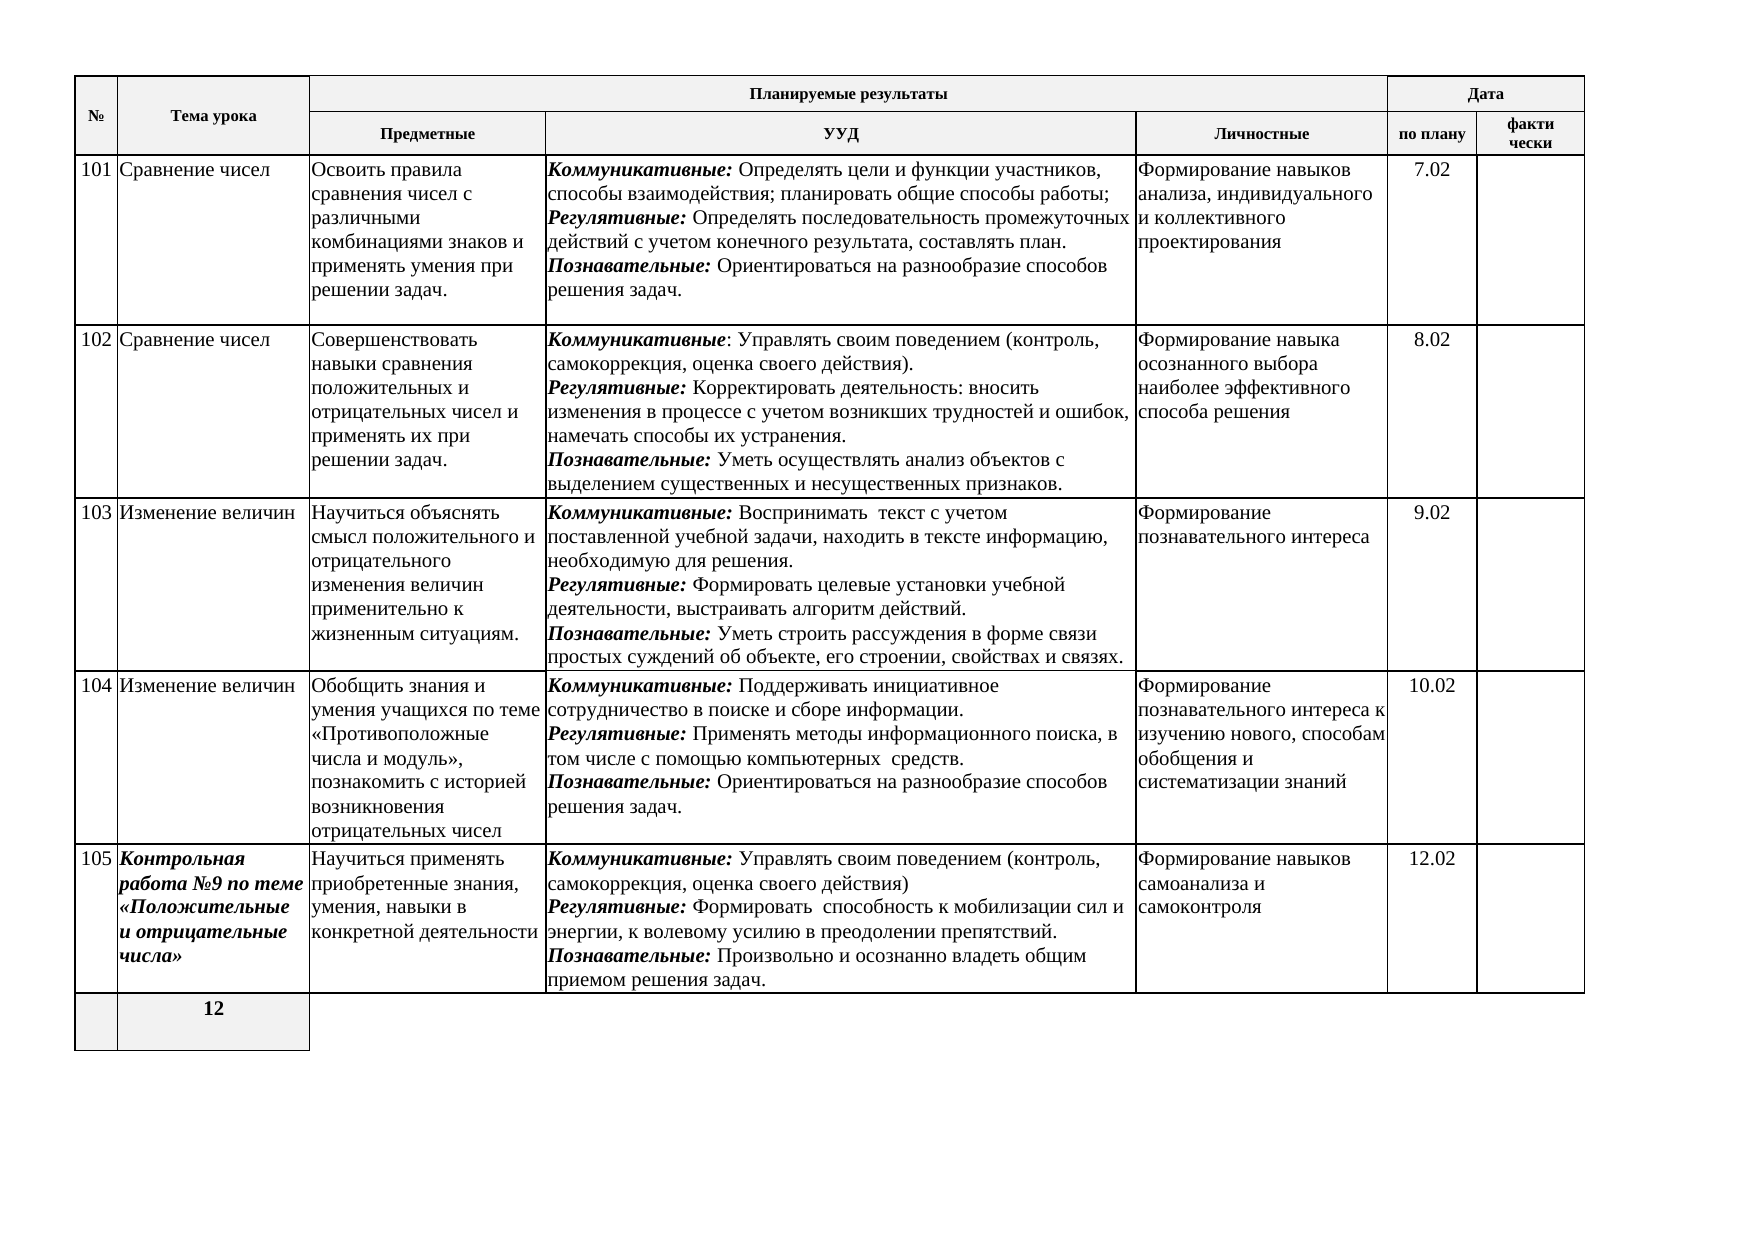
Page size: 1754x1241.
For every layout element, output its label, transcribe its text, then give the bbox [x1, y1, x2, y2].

table_cell Совершенствовать навыки сравнения положительных и отрицательных чисел и применять их при решении задач. [310, 326, 545, 497]
table_cell Изменение величин [118, 499, 309, 670]
table_cell УУД [546, 112, 1135, 154]
table_cell 12 [118, 994, 309, 1050]
table_cell Коммуникативные: Управлять своим поведением (контроль, самокоррекция, оценка своего действия) Регулятивные: Формировать способность к мобилизации сил и энергии, к волевому усилию в преодолении препятствий. Познавательные: Произвольно и осознанно владеть общим приемом решения задач. [547, 845, 1135, 992]
table_cell Коммуникативные: Определять цели и функции участников, способы взаимодействия; планировать общие способы работы; Регулятивные: Определять последовательность промежуточных действий с учетом конечного результата, составлять план. Познавательные: Ориентироваться на разнообразие способов решения задач. [547, 156, 1135, 324]
table_cell Освоить правила сравнения чисел с различными комбинациями знаков и применять умения при решении задач. [310, 156, 545, 324]
table_cell Контрольная работа №9 по теме «Положительные и отрицательные числа» [118, 845, 309, 992]
table_header Планируемые результаты [310, 76, 1387, 111]
table_cell 9.02 [1388, 499, 1476, 670]
table_cell Сравнение чисел [118, 326, 309, 497]
table_cell Научиться применять приобретенные знания, умения, навыки в конкретной деятельности [310, 845, 545, 992]
table_cell по плану [1388, 112, 1476, 154]
table_cell 12.02 [1388, 845, 1476, 992]
table_cell [1478, 156, 1584, 324]
table_cell Коммуникативные: Поддерживать инициативное сотрудничество в поиске и сборе информации. Регулятивные: Применять методы информационного поиска, в том числе с помощью компьютерных средств. Познавательные: Ориентироваться на разнообразие способов решения задач. [547, 671, 1135, 843]
table_header Дата [1388, 77, 1584, 111]
table_cell Научиться объяснять смысл положительного и отрицательного изменения величин применительно к жизненным ситуациям. [310, 499, 545, 670]
table_cell [1478, 845, 1584, 992]
table_cell Коммуникативные: Воспринимать текст с учетом поставленной учебной задачи, находить в тексте информацию, необходимую для решения. Регулятивные: Формировать целевые установки учебной деятельности, выстраивать алгоритм действий. Познавательные: Уметь строить рассуждения в форме связи простых суждений об объекте, его строении, свойствах и связях. [547, 499, 1135, 670]
table_cell факти чески [1477, 112, 1584, 154]
table_cell 101 [76, 156, 117, 324]
table_cell Предметные [310, 112, 545, 154]
table_cell Формирование познавательного интереса к изучению нового, способам обобщения и систематизации знаний [1137, 672, 1387, 843]
table_cell 105 [76, 845, 117, 992]
table_cell [1478, 672, 1584, 843]
table_cell Коммуникативные: Управлять своим поведением (контроль, самокоррекция, оценка своего действия). Регулятивные: Корректировать деятельность: вносить изменения в процессе с учетом возникших трудностей и ошибок, намечать способы их устранения. Познавательные: Уметь осуществлять анализ объектов с выделением существенных и несущественных признаков. [547, 326, 1135, 497]
table_cell 102 [76, 326, 117, 497]
table_cell [1478, 326, 1584, 497]
table_cell 103 [76, 499, 117, 670]
table_cell Формирование познавательного интереса [1137, 499, 1387, 670]
table_cell Формирование навыков анализа, индивидуального и коллективного проектирования [1137, 156, 1387, 324]
table_cell Сравнение чисел [118, 156, 309, 324]
table_cell 8.02 [1388, 326, 1476, 497]
table_header № [76, 77, 117, 154]
table_cell [1478, 499, 1584, 670]
table_cell Обобщить знания и умения учащихся по теме «Противоположные числа и модуль», познакомить с историей возникновения отрицательных чисел [310, 672, 545, 843]
table_cell Формирование навыков самоанализа и самоконтроля [1137, 845, 1387, 992]
table_cell [76, 994, 117, 1050]
table_cell Формирование навыка осознанного выбора наиболее эффективного способа решения [1137, 326, 1387, 497]
table_header Тема урока [118, 77, 309, 154]
table_cell Личностные [1137, 112, 1387, 154]
table_cell 7.02 [1388, 156, 1476, 324]
table_cell 104 [76, 672, 117, 843]
table_cell 10.02 [1388, 672, 1476, 843]
table_cell Изменение величин [118, 672, 309, 843]
